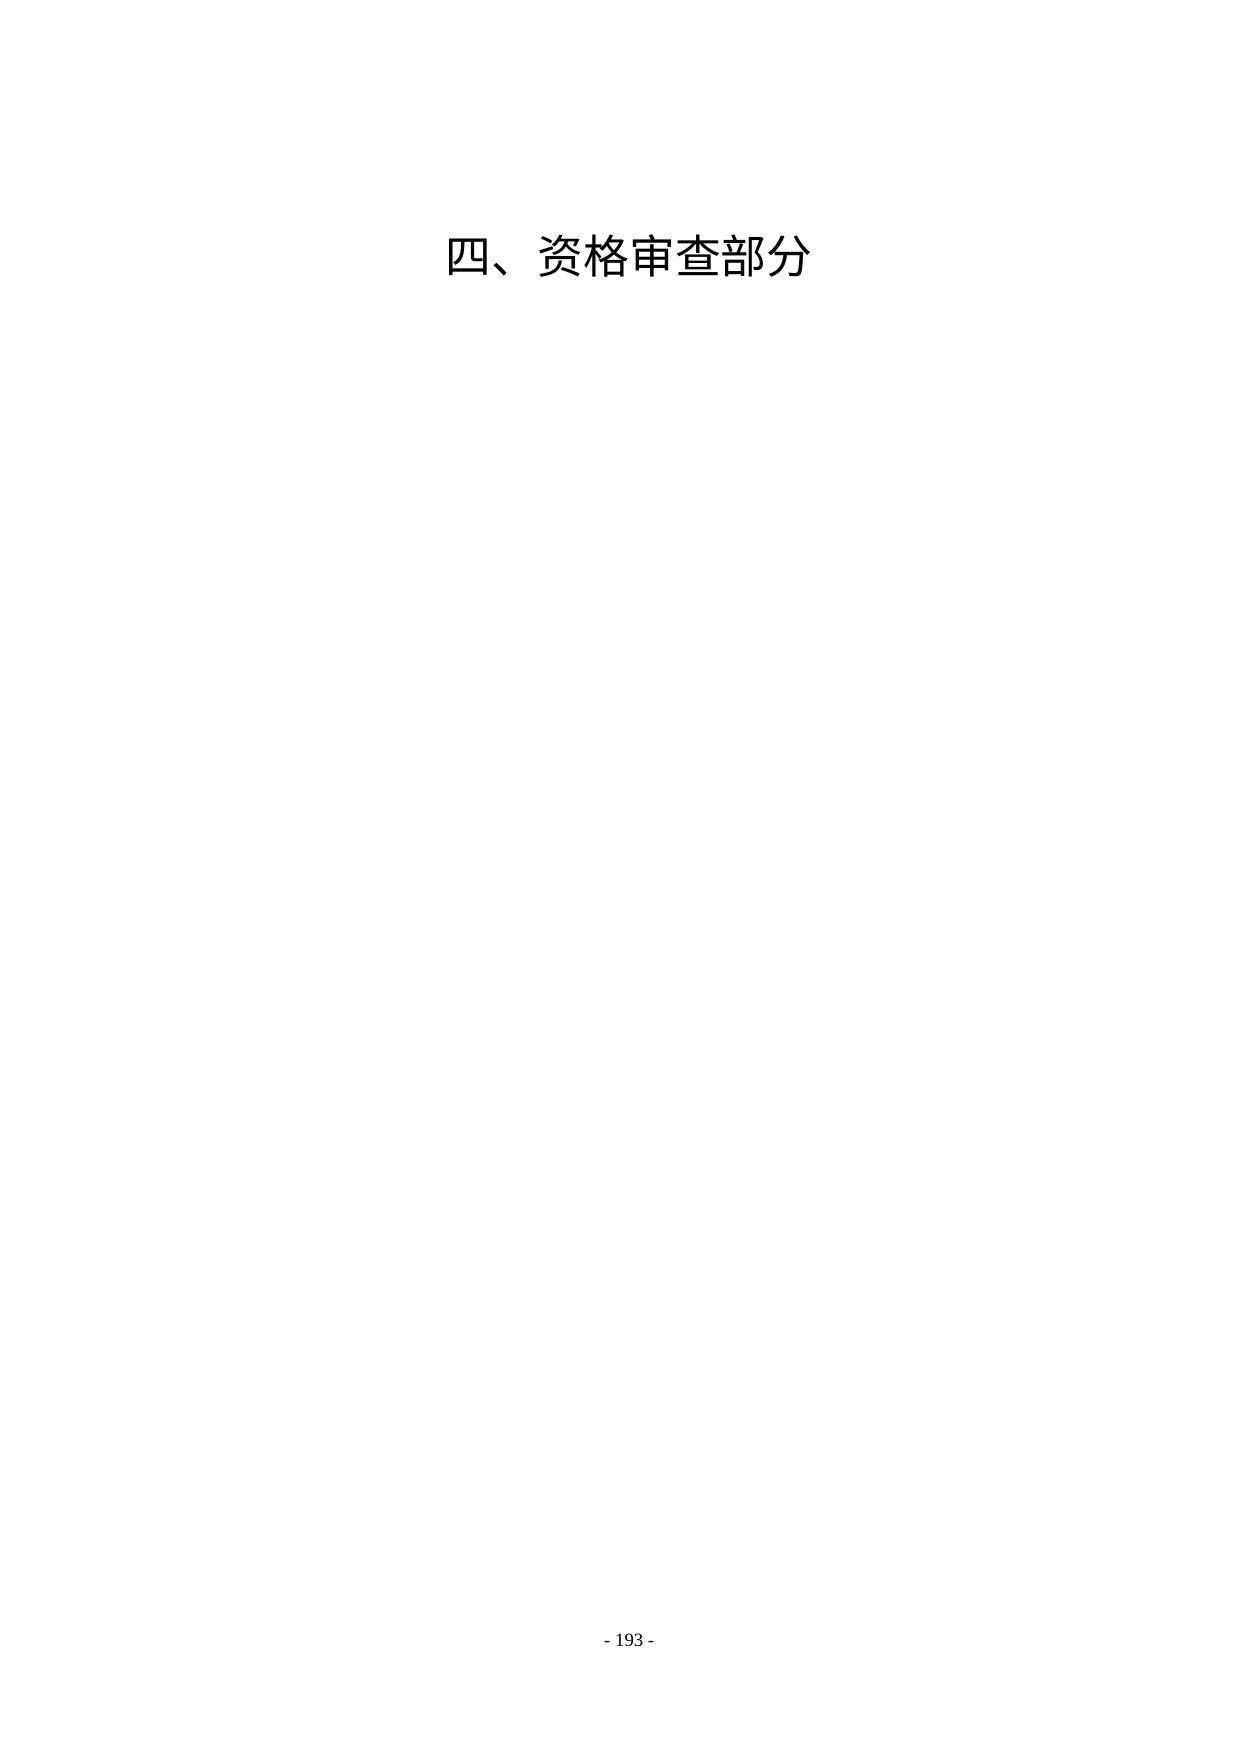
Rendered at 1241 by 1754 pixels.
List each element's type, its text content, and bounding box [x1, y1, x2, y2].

subtitle 四、资格审查部分 [136, 205, 1122, 303]
